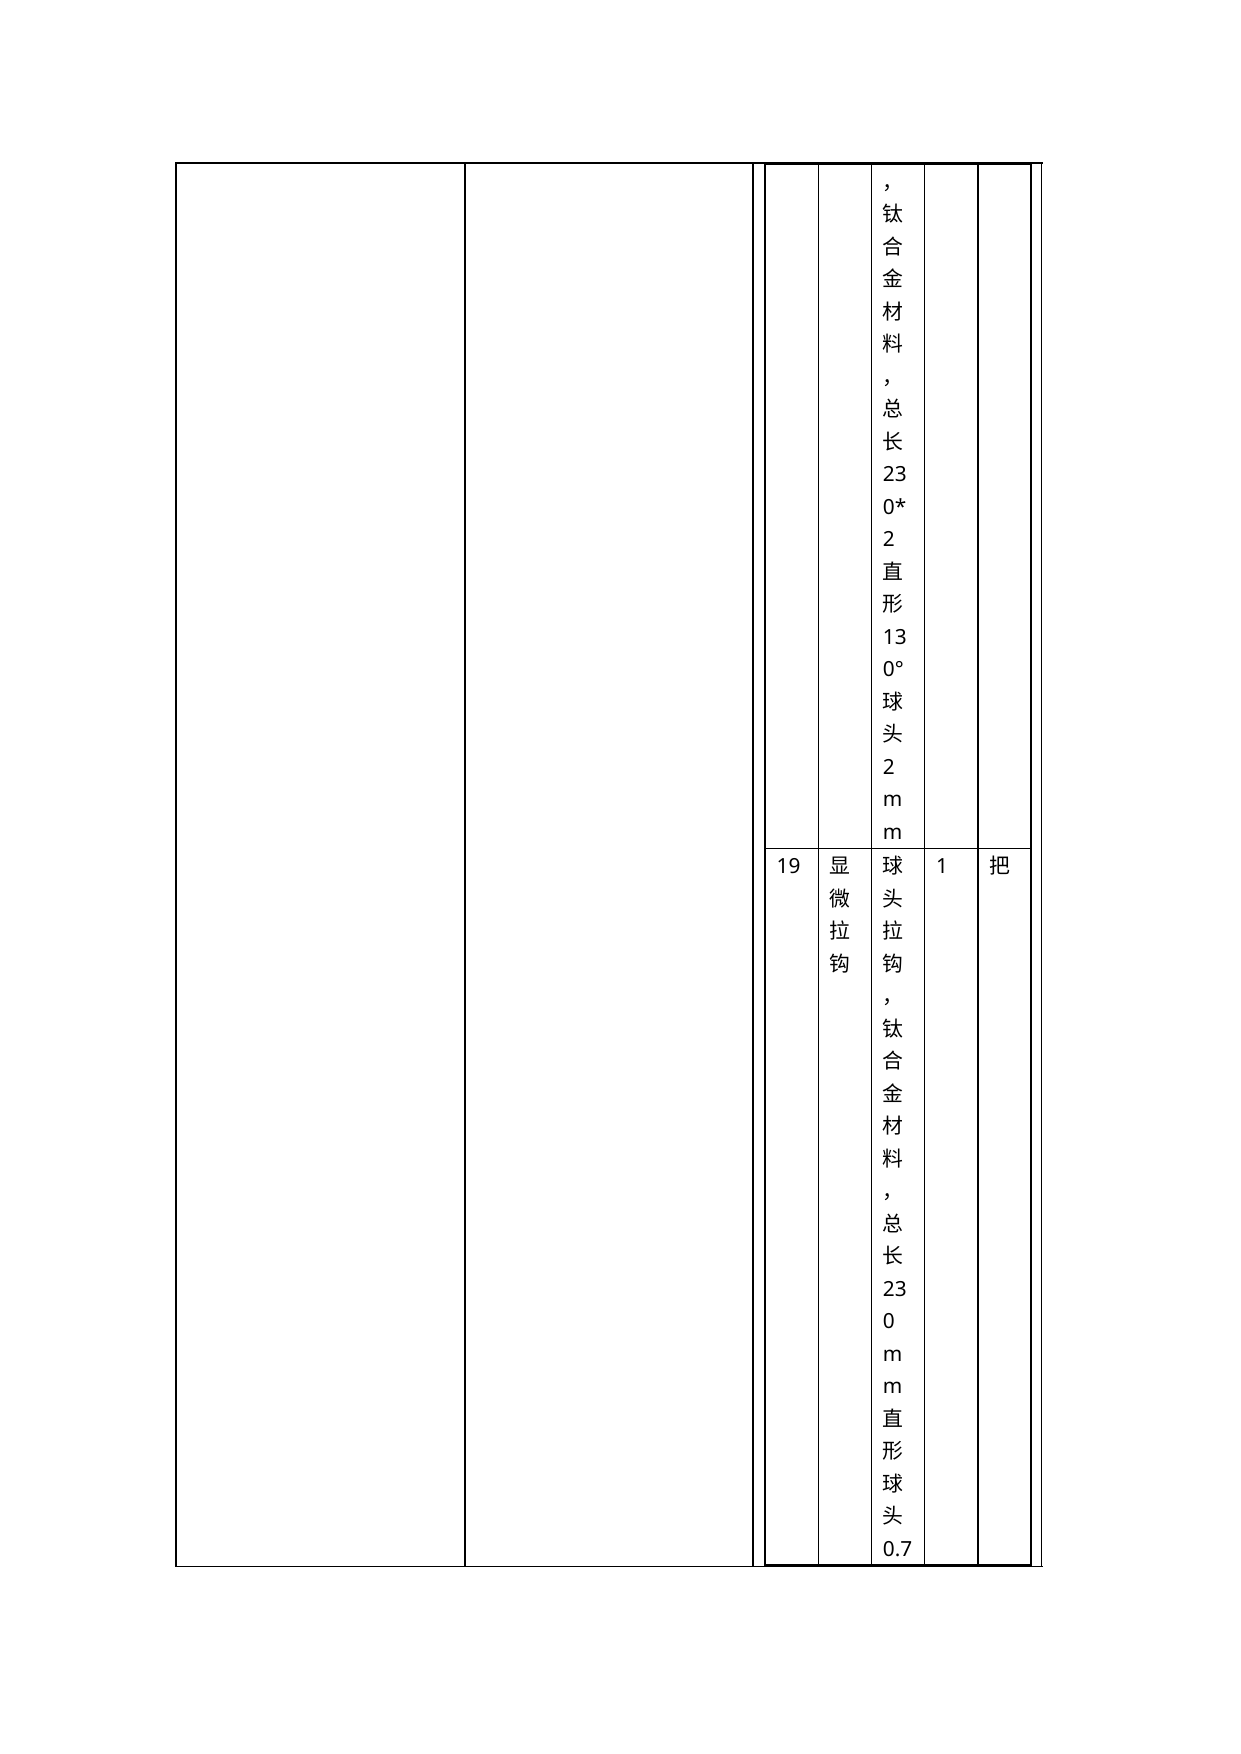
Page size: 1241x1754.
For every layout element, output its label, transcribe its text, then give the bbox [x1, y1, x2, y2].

table_cell 1 [177, 164, 464, 1566]
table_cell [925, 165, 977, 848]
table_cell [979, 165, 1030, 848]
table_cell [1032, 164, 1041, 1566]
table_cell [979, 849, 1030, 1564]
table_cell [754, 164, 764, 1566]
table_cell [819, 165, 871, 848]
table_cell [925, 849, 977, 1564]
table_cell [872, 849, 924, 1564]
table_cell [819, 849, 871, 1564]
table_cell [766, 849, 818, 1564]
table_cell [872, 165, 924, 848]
table_cell [466, 164, 752, 1566]
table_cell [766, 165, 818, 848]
